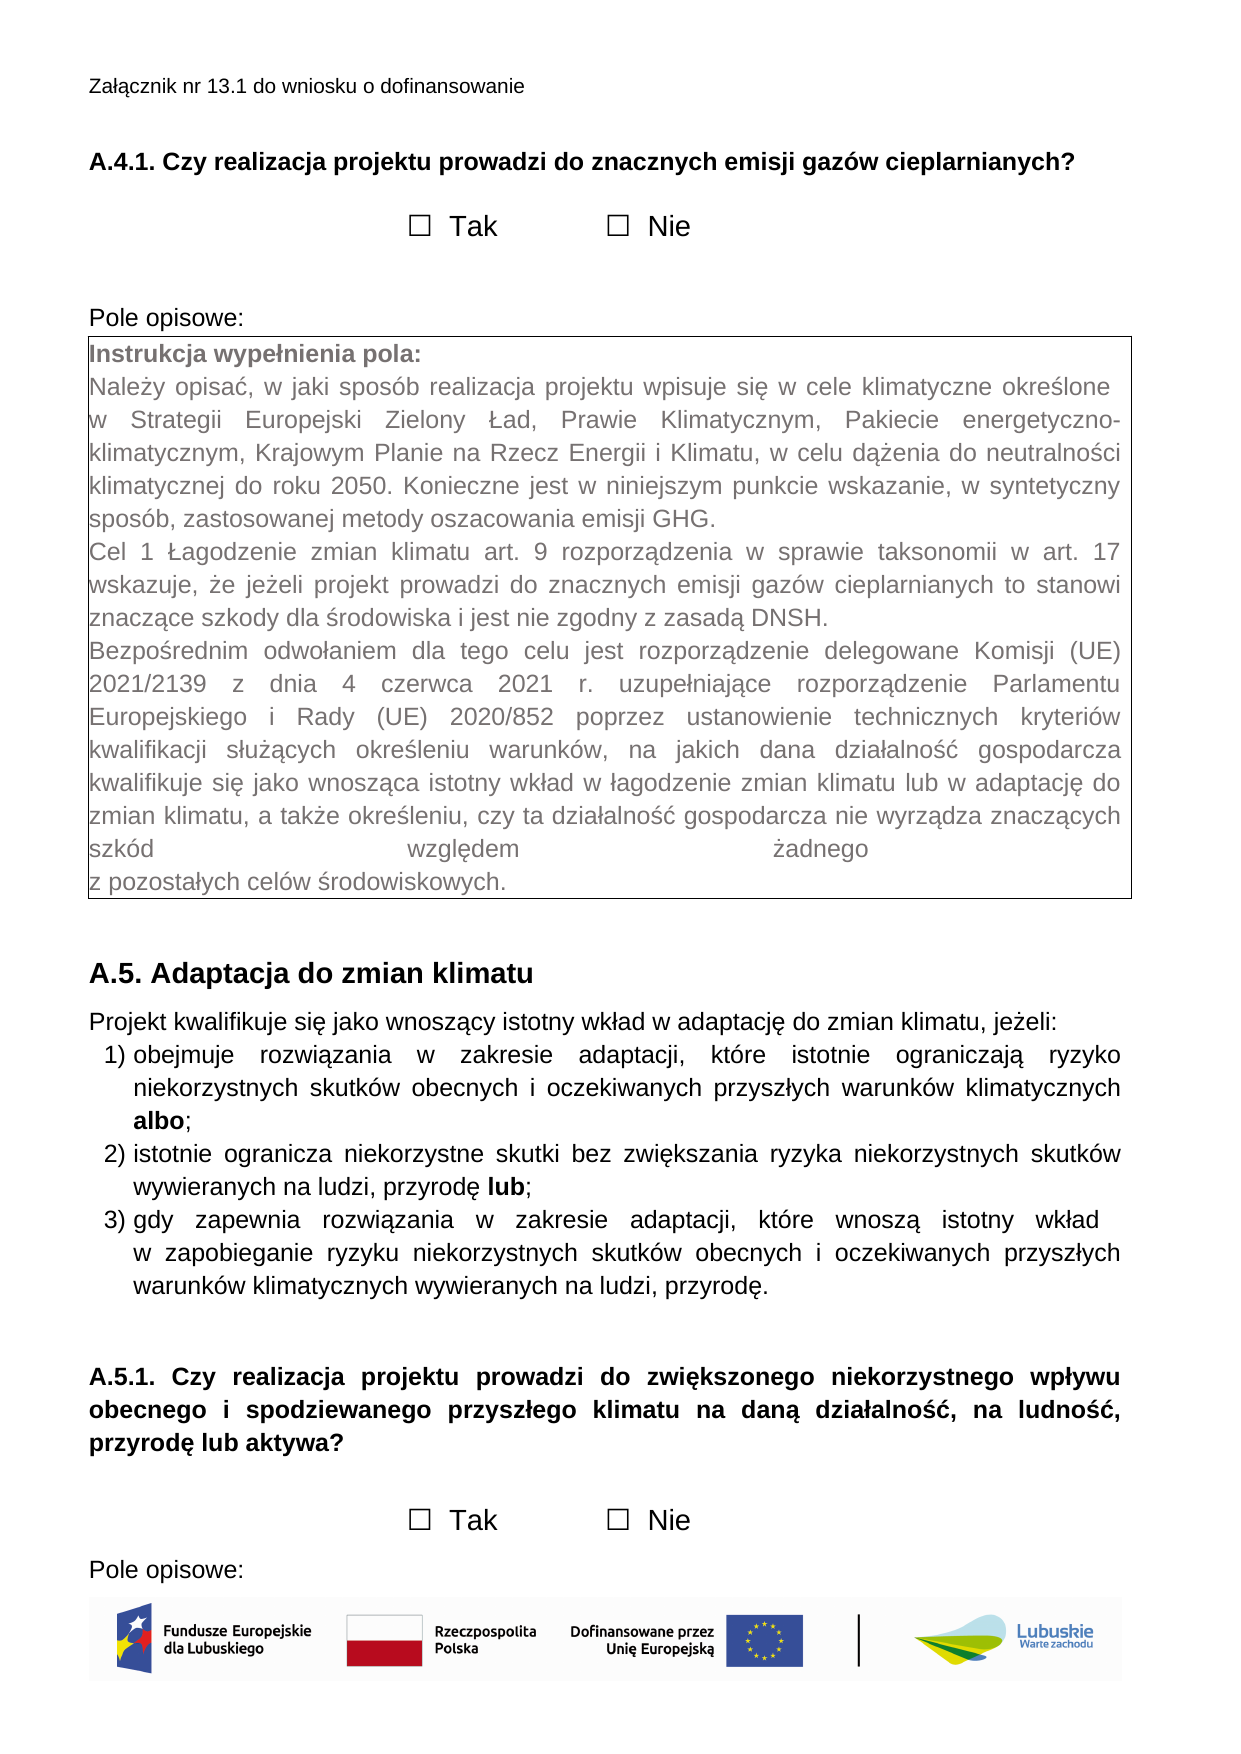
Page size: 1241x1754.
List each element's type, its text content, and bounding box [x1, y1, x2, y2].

text Należy opisać, w jaki sposób realizacja projektu wpisuje się w cele klimatyczne określone w Strategii Europejski Zielony Ład, Prawie Klimatycznym, Pakiecie energetyczno- klimatycznym, Krajowym Planie na Rzecz Energii i Klimatu, w celu dążenia do neutralności klimatycznej do roku 2050. Konieczne jest w niniejszym punkcie wskazanie, w syntetyczny sposób, zastosowanej metody oszacowania emisji GHG. [89, 368, 1131, 532]
list gdy zapewnia rozwiązania w zakresie adaptacji, które wnoszą istotny wkład w zapobieganie ryzyku niekorzystnych skutków obecnych i oczekiwanych przyszłych warunków klimatycznych wywieranych na ludzi, przyrodę. [103, 1205, 1122, 1300]
subtitle A.5.1. Czy realizacja projektu prowadzi do zwiększonego niekorzystnego wpływu obecnego i spodziewanego przyszłego klimatu na daną działalność, na ludność, przyrodę lub aktywa? [89, 1362, 1122, 1457]
list obejmuje rozwiązania w zakresie adaptacji, które istotnie ograniczają ryzyko niekorzystnych skutków obecnych i oczekiwanych przyszłych warunków klimatycznych albo; [103, 1040, 1122, 1135]
text Instrukcja wypełnienia pola: [89, 337, 1131, 367]
subtitle A.5. Adaptacja do zmian klimatu [89, 956, 1122, 990]
text Bezpośrednim odwołaniem dla tego celu jest rozporządzenie delegowane Komisji (UE) 2021/2139 z dnia 4 czerwca 2021 r. uzupełniające rozporządzenie Parlamentu Europejskiego i Rady (UE) 2020/852 poprzez ustanowienie technicznych kryteriów kwalifikacji służących określeniu warunków, na jakich dana działalność gospodarcza kwalifikuje się jako wnosząca istotny wkład w łagodzenie zmian klimatu lub w adaptację do zmian klimatu, a także określeniu, czy ta działalność gospodarcza nie wyrządza znaczących szkód względem żadnego z pozostałych celów środowiskowych. [89, 633, 1131, 898]
picture [88, 1597, 1123, 1681]
list Tak Nie [385, 1486, 1122, 1543]
list Tak Nie [385, 192, 1122, 249]
text Pole opisowe: [89, 303, 1122, 331]
list istotnie ogranicza niekorzystne skutki bez zwiększania ryzyka niekorzystnych skutków wywieranych na ludzi, przyrodę lub; [103, 1139, 1122, 1201]
subtitle A.4.1. Czy realizacja projektu prowadzi do znacznych emisji gazów cieplarnianych? [89, 147, 1122, 175]
text Projekt kwalifikuje się jako wnoszący istotny wkład w adaptację do zmian klimatu, jeżeli: [89, 1007, 1122, 1036]
text Cel 1 Łagodzenie zmian klimatu art. 9 rozporządzenia w sprawie taksonomii w art. 17 wskazuje, że jeżeli projekt prowadzi do znacznych emisji gazów cieplarnianych to stanowi znaczące szkody dla środowiska i jest nie zgodny z zasadą DNSH. [89, 534, 1131, 632]
text Pole opisowe: [89, 1555, 1122, 1584]
